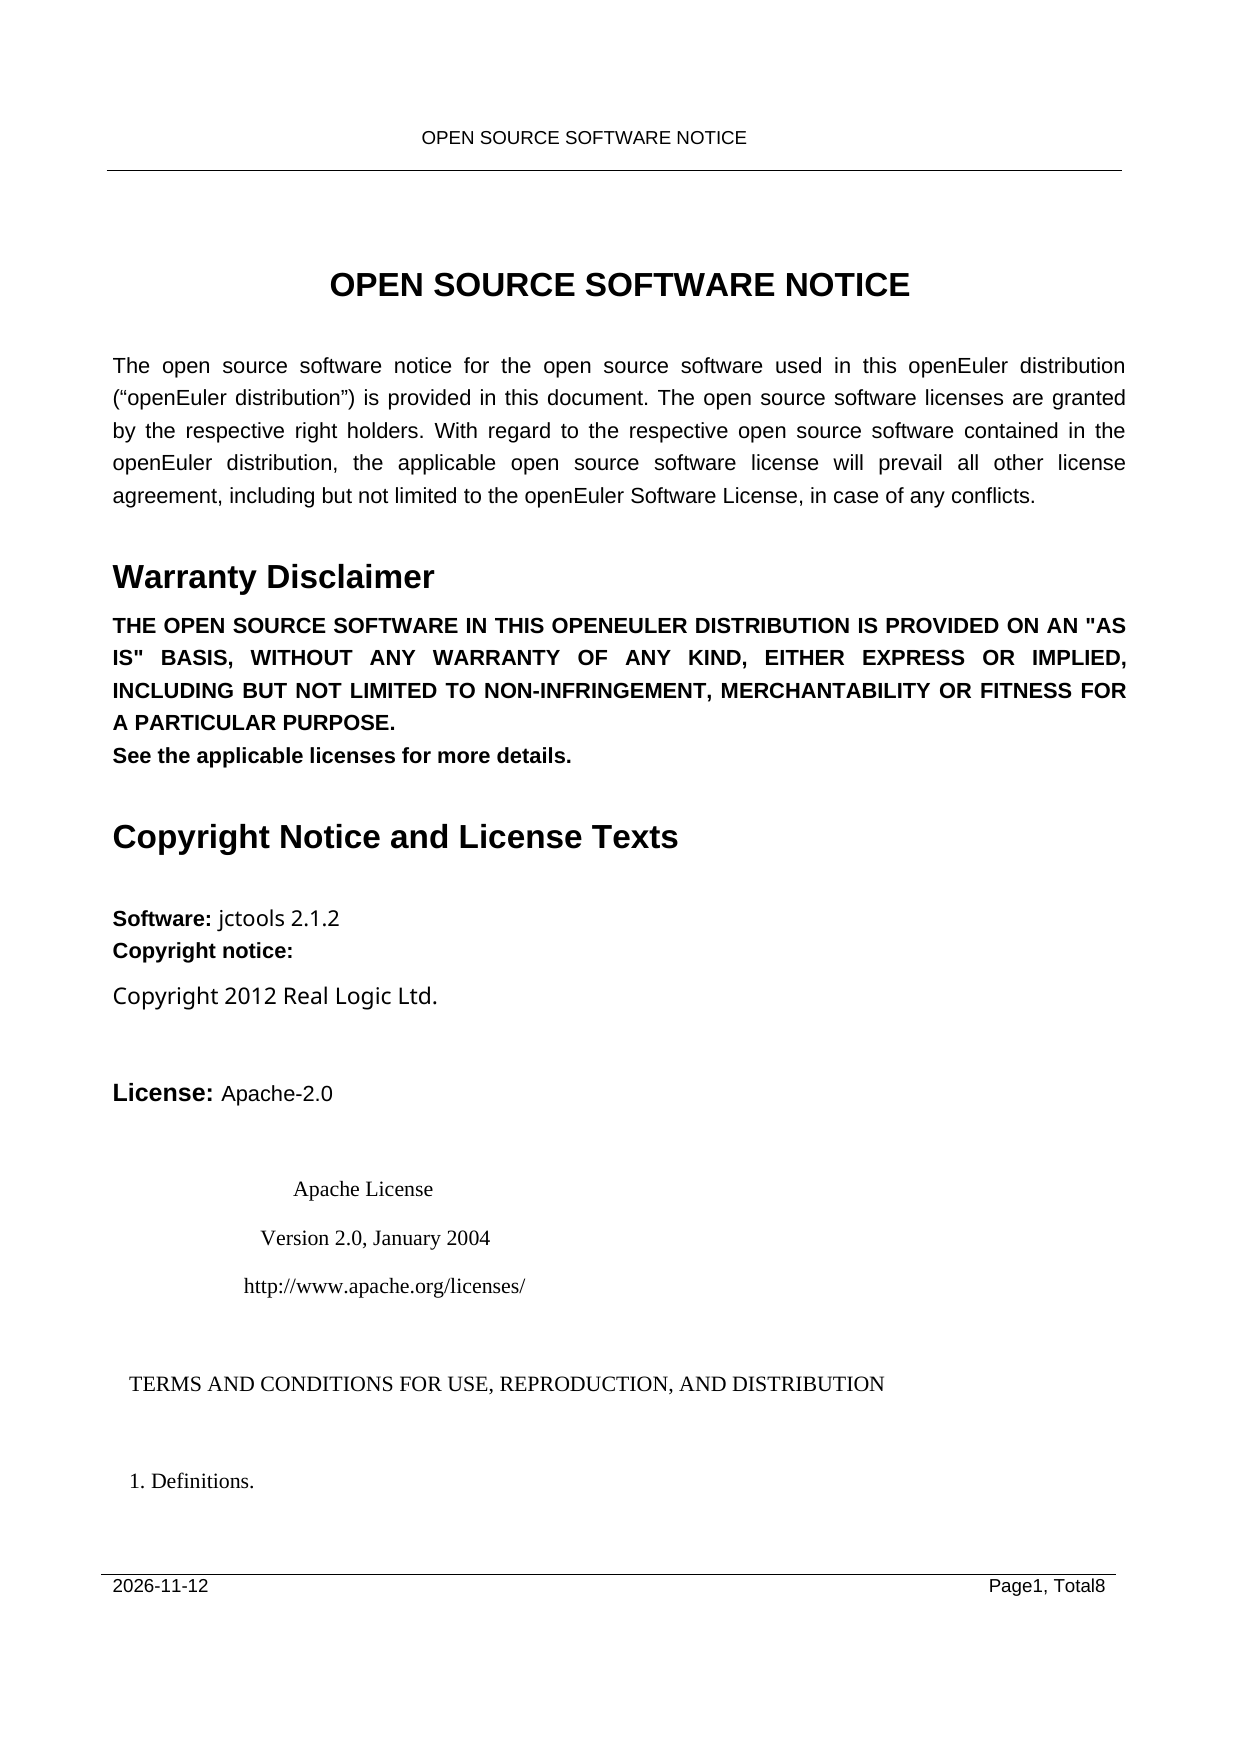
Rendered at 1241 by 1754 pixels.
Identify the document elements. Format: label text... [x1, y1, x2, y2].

text Software: jctools 2.1.2 [112, 901, 1128, 934]
text Copyright 2012 Real Logic Ltd. [112, 979, 1128, 1060]
text License: Apache-2.0 [112, 1077, 1128, 1109]
text Copyright notice: [112, 934, 1128, 966]
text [112, 1123, 1128, 1497]
text The open source software notice for the open source software used in this openEuler distribution (“openEuler distribution”) is provided in this document. The open source software licenses are granted by the respective right holders. With regard to the respective open source software contained in the openEuler distribution, the applicable open source software license will prevail all other license agreement, including but not limited to the openEuler Software License, in case of any conflicts. [112, 349, 1128, 511]
text OPEN SOURCE SOFTWARE NOTICE [112, 251, 1128, 316]
text Warranty Disclaimer [112, 544, 1128, 609]
text THE OPEN SOURCE SOFTWARE IN THIS OPENEULER DISTRIBUTION IS PROVIDED ON AN "AS IS" BASIS, WITHOUT ANY WARRANTY OF ANY KIND, EITHER EXPRESS OR IMPLIED, INCLUDING BUT NOT LIMITED TO NON-INFRINGEMENT, MERCHANTABILITY OR FITNESS FOR A PARTICULAR PURPOSE. See the applicable licenses for more details. [112, 609, 1128, 771]
text Copyright Notice and License Texts [112, 804, 1128, 869]
